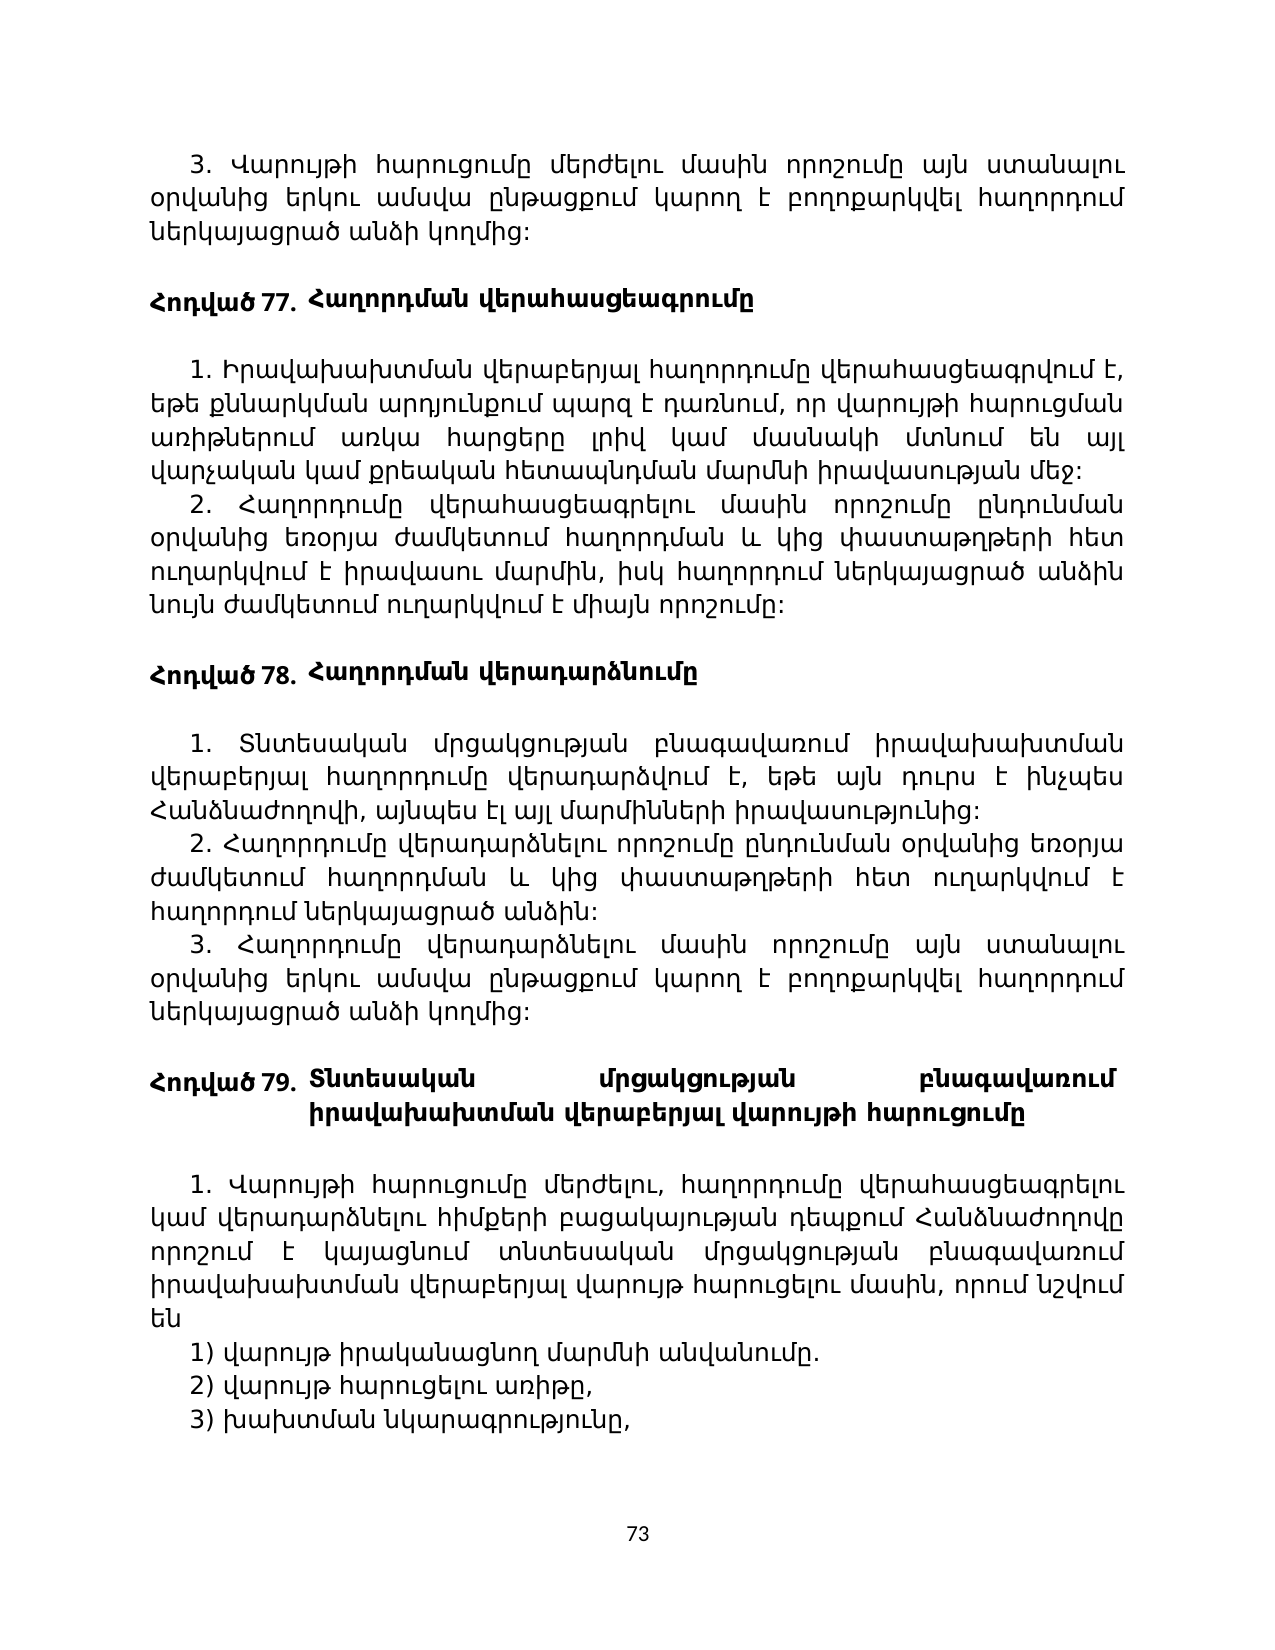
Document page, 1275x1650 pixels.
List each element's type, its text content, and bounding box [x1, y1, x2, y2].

text 1. Տնտեսական մրցակցության բնագավառում իրավախախտման վերաբերյալ հաղորդումը վերադարձվում է, եթե այն դուրս է ինչպես Հանձնաժողովի, այնպես էլ այլ մարմինների իրավասությունից: [150, 729, 1125, 825]
table_header Հաղորդման վերահասցեագրումը [308, 284, 1115, 322]
table_header Տնտեսական մրցակցության բնագավառում իրավախախտման վերաբերյալ վարույթի հարուցումը [308, 1064, 1115, 1131]
text 1. Վարույթի հարուցումը մերժելու, հաղորդումը վերահասցեագրելու կամ վերադարձնելու հիմքերի բացակայության դեպքում Հանձնաժողովը որոշում է կայացնում տնտեսական մրցակցության բնագավառում իրավախախտման վերաբերյալ վարույթ հարուցելու մասին, որում նշվում են [150, 1170, 1125, 1333]
text 3. Վարույթի հարուցումը մերժելու մասին որոշումը այն ստանալու օրվանից երկու ամսվա ընթացքում կարող է բողոքարկվել հաղորդում ներկայացրած անձի կողմից: [150, 150, 1125, 246]
table_header Հոդված 77. [150, 284, 308, 322]
table_header Հաղորդման վերադարձնումը [308, 658, 1115, 695]
text 3) խախտման նկարագրությունը, [150, 1405, 1125, 1434]
text 2. Հաղորդումը վերահասցեագրելու մասին որոշումը ընդունման օրվանից եռօրյա ժամկետում հաղորդման և կից փաստաթղթերի հետ ուղարկվում է իրավասու մարմին, իսկ հաղորդում ներկայացրած անձին նույն ժամկետում ուղարկվում է միայն որոշումը: [150, 490, 1125, 619]
text 2) վարույթ հարուցելու առիթը, [150, 1371, 1125, 1401]
text 1) վարույթ իրականացնող մարմնի անվանումը. [150, 1338, 1125, 1367]
table_header Հոդված 79. [150, 1064, 308, 1131]
table_header Հոդված 78. [150, 658, 308, 695]
text 3. Հաղորդումը վերադարձնելու մասին որոշումը այն ստանալու օրվանից երկու ամսվա ընթացքում կարող է բողոքարկվել հաղորդում ներկայացրած անձի կողմից: [150, 930, 1125, 1026]
text 2. Հաղորդումը վերադարձնելու որոշումը ընդունման օրվանից եռօրյա ժամկետում հաղորդման և կից փաստաթղթերի հետ ուղարկվում է հաղորդում ներկայացրած անձին: [150, 829, 1125, 926]
text 1. Իրավախախտման վերաբերյալ հաղորդումը վերահասցեագրվում է, եթե քննարկման արդյունքում պարզ է դառնում, որ վարույթի հարուցման առիթներում առկա հարցերը լրիվ կամ մասնակի մտնում են այլ վարչական կամ քրեական հետապնդման մարմնի իրավասության մեջ: [150, 356, 1125, 485]
